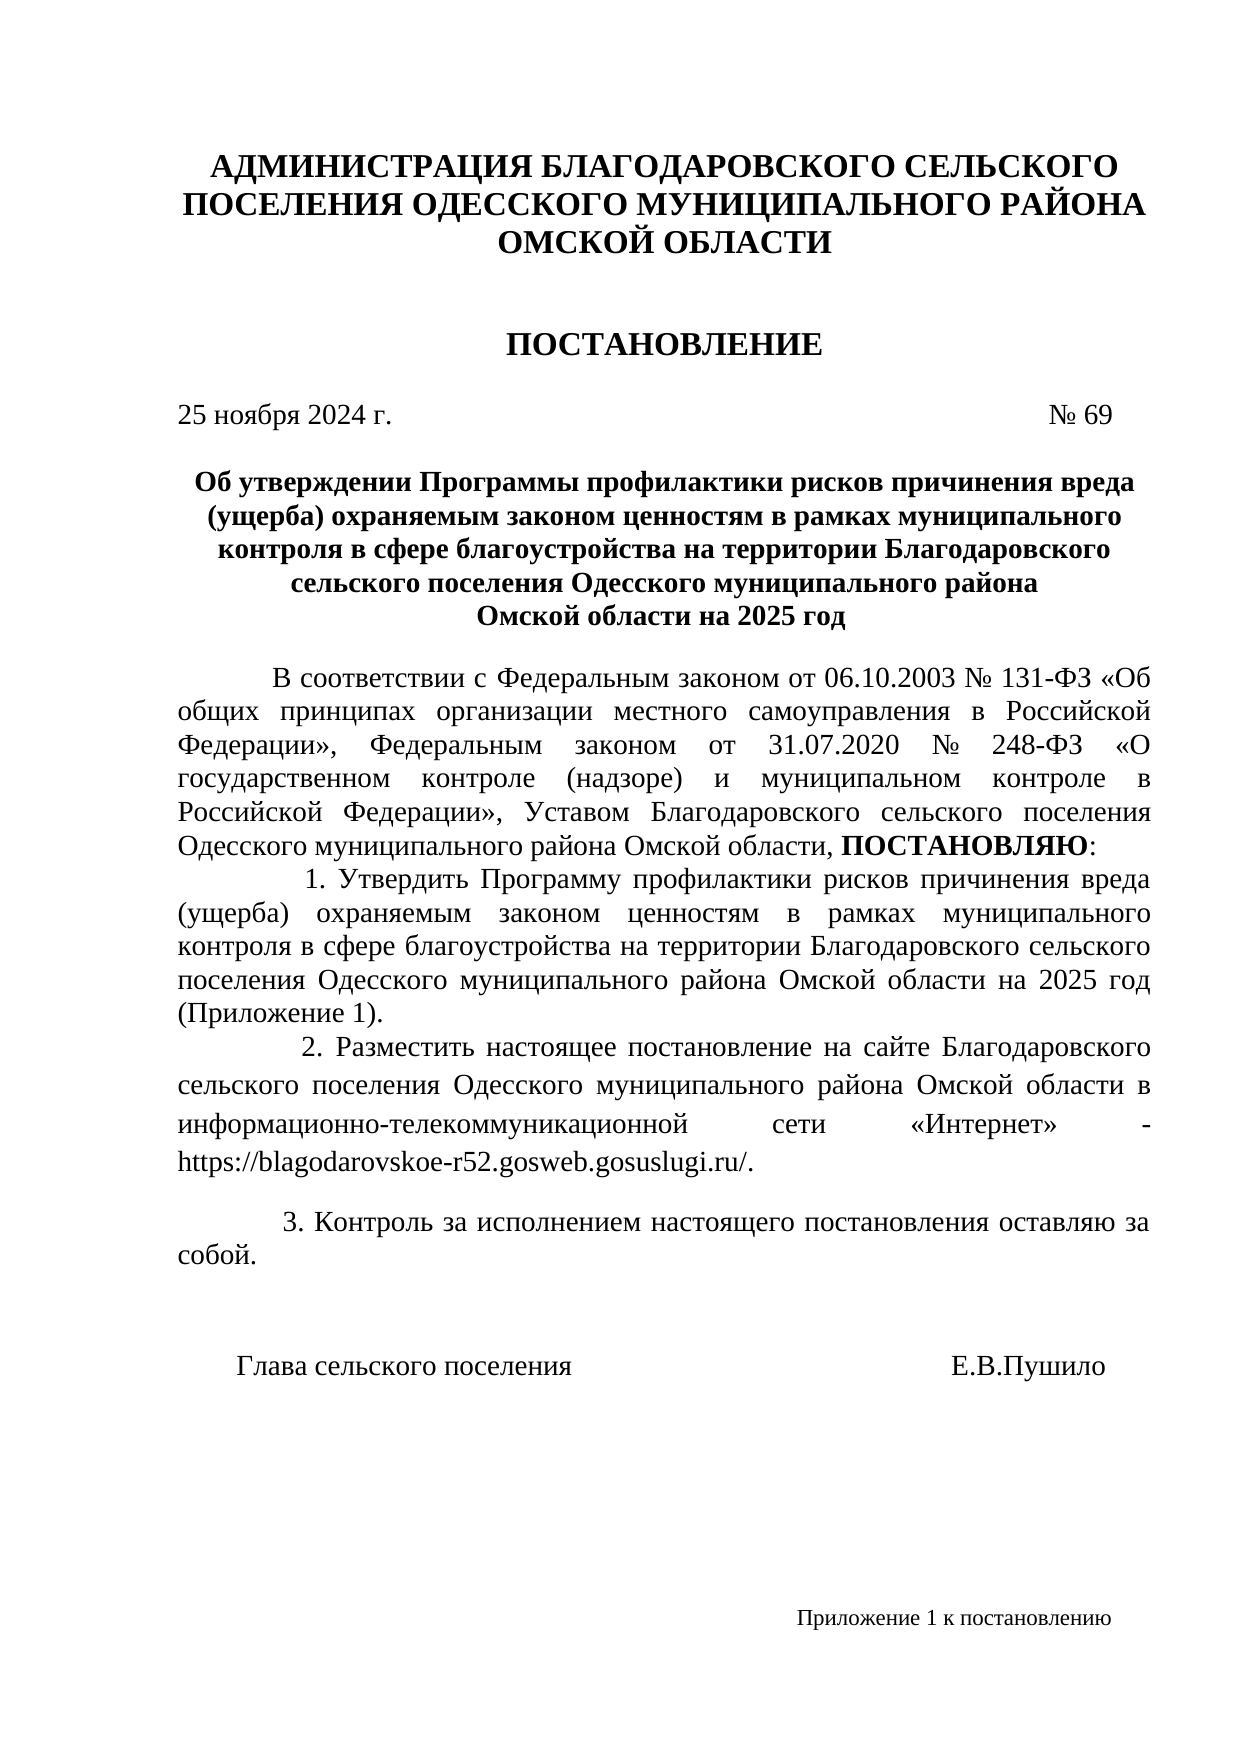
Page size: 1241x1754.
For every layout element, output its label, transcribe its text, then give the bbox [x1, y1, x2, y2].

text ПОСТАНОВЛЕНИЕ [177, 324, 1152, 363]
text 3. Контроль за исполнением настоящего постановления оставляю за собой. [177, 1204, 1152, 1271]
text 25 ноября 2024 г. № 69 [177, 397, 1152, 431]
text В соответствии с Федеральным законом от 06.10.2003 № 131-ФЗ «Об общих принципах организации местного самоуправления в Российской Федерации», Федеральным законом от 31.07.2020 № 248-ФЗ «О государственном контроле (надзоре) и муниципальном контроле в Российской Федерации», Уставом Благодаровского сельского поселения Одесского муниципального района Омской области, ПОСТАНОВЛЯЮ: [177, 660, 1152, 694]
text Приложение 1 к постановлению [177, 1604, 1152, 1630]
text 2. Разместить настоящее постановление на сайте Благодаровского сельского поселения Одесского муниципального района Омской области в информационно-телекоммуникационной сети «Интернет» - https://blagodarovskoe-r52.gosweb.gosuslugi.ru/. [177, 1029, 1152, 1178]
text Об утверждении Программы профилактики рисков причинения вреда (ущерба) охраняемым законом ценностям в рамках муниципального контроля в сфере благоустройства на территории Благодаровского сельского поселения Одесского муниципального района [177, 464, 1152, 598]
text Глава сельского поселения Е.В.Пушило [177, 1348, 1152, 1382]
text АДМИНИСТРАЦИЯ БЛАГОДАРОВСКОГО СЕЛЬСКОГО ПОСЕЛЕНИЯ ОДЕССКОГО МУНИЦИПАЛЬНОГО РАЙОНА ОМСКОЙ ОБЛАСТИ [177, 146, 1152, 261]
text 1. Утвердить Программу профилактики рисков причинения вреда (ущерба) охраняемым законом ценностям в рамках муниципального контроля в сфере благоустройства на территории Благодаровского сельского поселения Одесского муниципального района Омской области на 2025 год (Приложение 1). [177, 861, 1152, 1029]
text В соответствии с Федеральным законом от 06.10.2003 № 131-ФЗ «Об общих принципах организации местного самоуправления в Российской Федерации», Федеральным законом от 31.07.2020 № 248-ФЗ «О государственном контроле (надзоре) и муниципальном контроле в Российской Федерации», Уставом Благодаровского сельского поселения Одесского муниципального района Омской области, ПОСТАНОВЛЯЮ: [177, 727, 1152, 861]
text Омской области на 2025 год [177, 598, 1152, 632]
